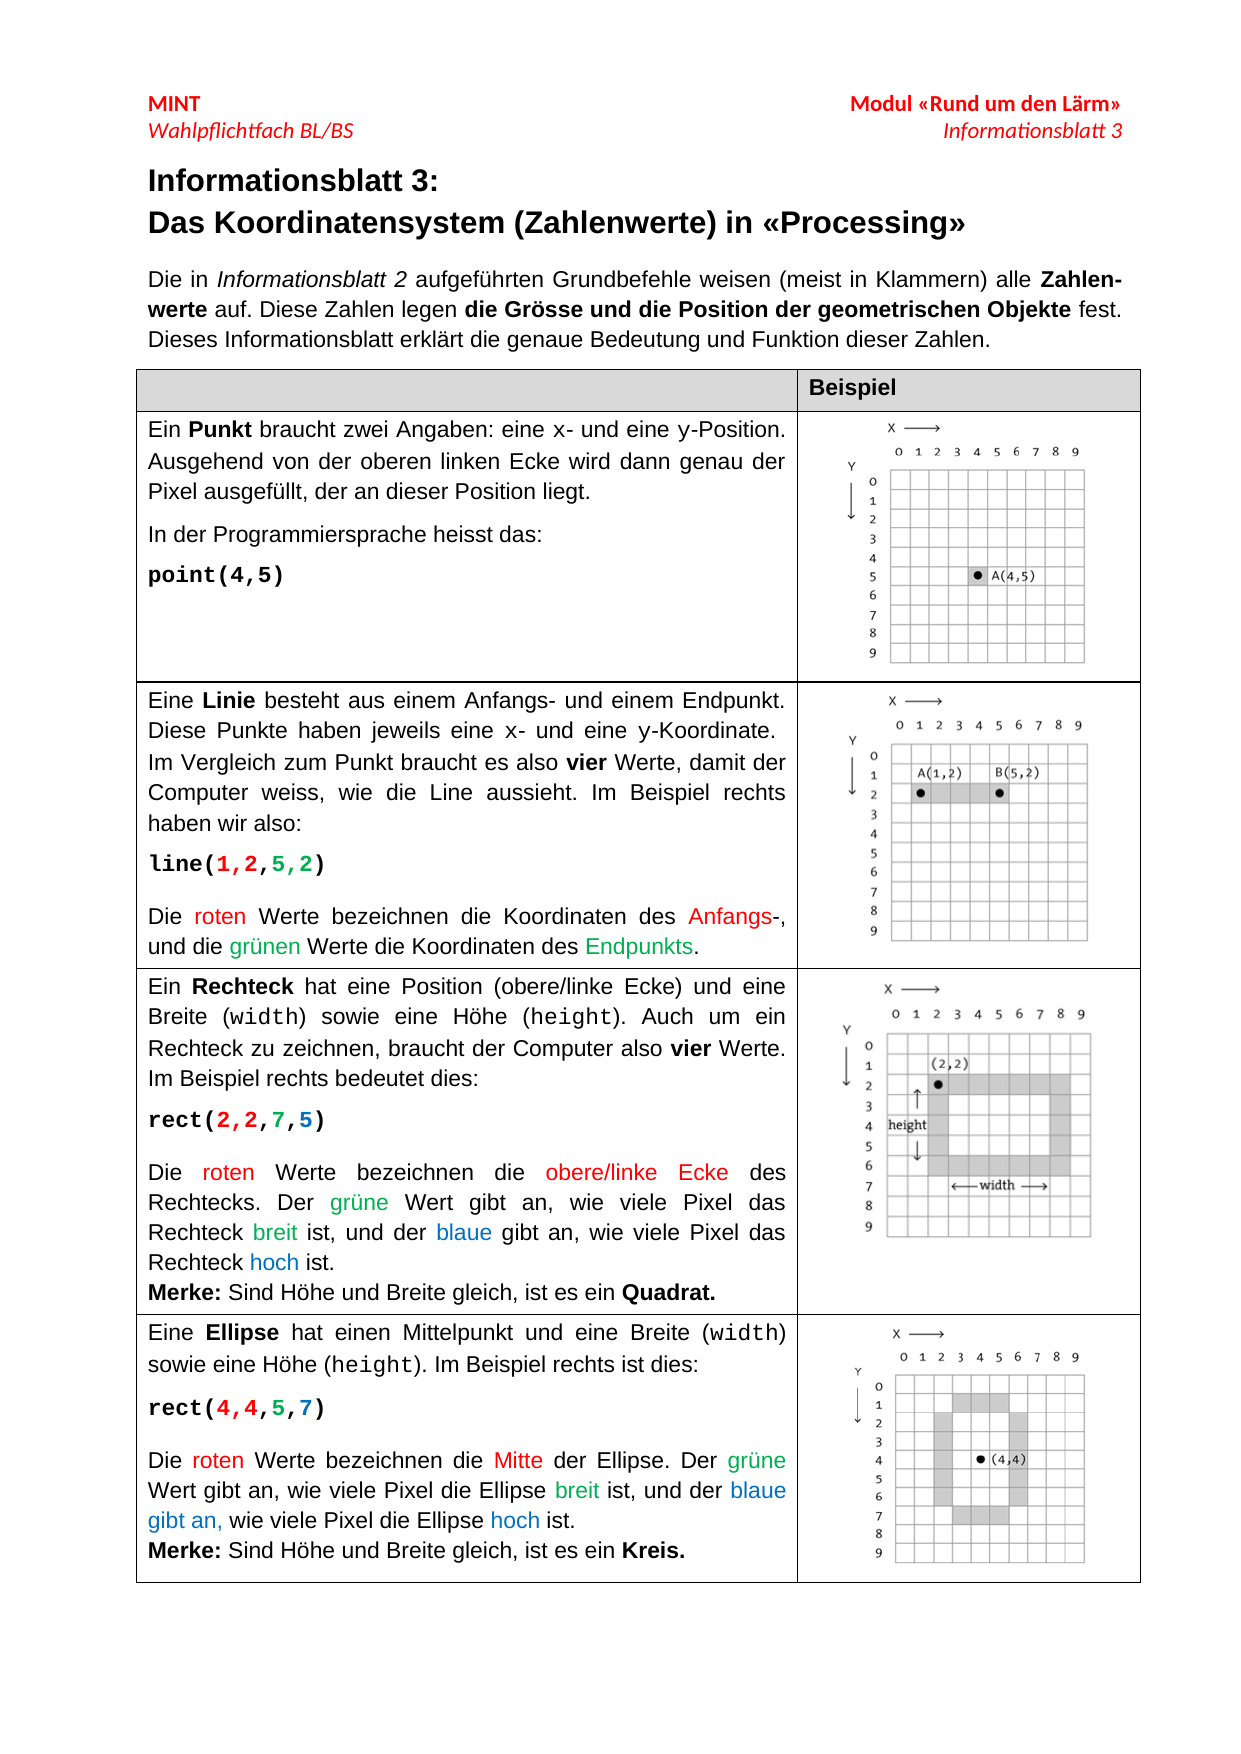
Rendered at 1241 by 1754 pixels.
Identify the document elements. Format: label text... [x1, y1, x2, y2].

table_cell [798, 1315, 1140, 1582]
text Die in Informationsblatt 2 aufgeführten Grundbefehle weisen (meist in Klammern) alle Zahlenwerte auf. Diese Zahlen legen die Grösse und die Position der geometrischen Objekte fest. Dieses Informationsblatt erklärt die genaue Bedeutung und Funktion dieser Zahlen. [148, 266, 1122, 353]
picture [840, 686, 1098, 953]
picture [840, 415, 1098, 670]
table_header [137, 370, 797, 411]
table_cell Ein Punkt braucht zwei Angaben: eine x- und eine y-Position. Ausgehend von der oberen linken Ecke wird dann genau der Pixel ausgefüllt, der an dieser Position liegt. In der Programmiersprache heisst das: point(4,5) [137, 412, 797, 681]
picture [830, 972, 1107, 1249]
table_cell [798, 969, 1140, 1314]
subtitle Informationsblatt 3: Das Koordinatensystem (Zahlenwerte) in «Processing» [148, 162, 1122, 240]
table_header Beispiel [798, 370, 1140, 411]
table_cell [798, 683, 1140, 967]
table_cell Eine Ellipse hat einen Mittelpunkt und eine Breite (width) sowie eine Höhe (height). Im Beispiel rechts ist dies: rect(4,4,5,7) Die roten Werte bezeichnen die Mitte der Ellipse. Der grüne Wert gibt an, wie viele Pixel die Ellipse breit ist, und der blaue gibt an, wie viele Pixel die Ellipse hoch ist. Merke: Sind Höhe und Breite gleich, ist es ein Kreis. [137, 1315, 797, 1582]
table_cell Eine Linie besteht aus einem Anfangs- und einem Endpunkt. Diese Punkte haben jeweils eine x- und eine y-Koordinate. Im Vergleich zum Punkt braucht es also vier Werte, damit der Computer weiss, wie die Line aussieht. Im Beispiel rechts haben wir also: line(1,2,5,2) Die roten Werte bezeichnen die Koordinaten des Anfangs-, und die grünen Werte die Koordinaten des Endpunkts. [137, 683, 797, 967]
picture [844, 1318, 1094, 1570]
table_cell [798, 412, 1140, 681]
table_cell Ein Rechteck hat eine Position (obere/linke Ecke) und eine Breite (width) sowie eine Höhe (height). Auch um ein Rechteck zu zeichnen, braucht der Computer also vier Werte. Im Beispiel rechts bedeutet dies: rect(2,2,7,5) Die roten Werte bezeichnen die obere/linke Ecke des Rechtecks. Der grüne Wert gibt an, wie viele Pixel das Rechteck breit ist, und der blaue gibt an, wie viele Pixel das Rechteck hoch ist. Merke: Sind Höhe und Breite gleich, ist es ein Quadrat. [137, 969, 797, 1314]
